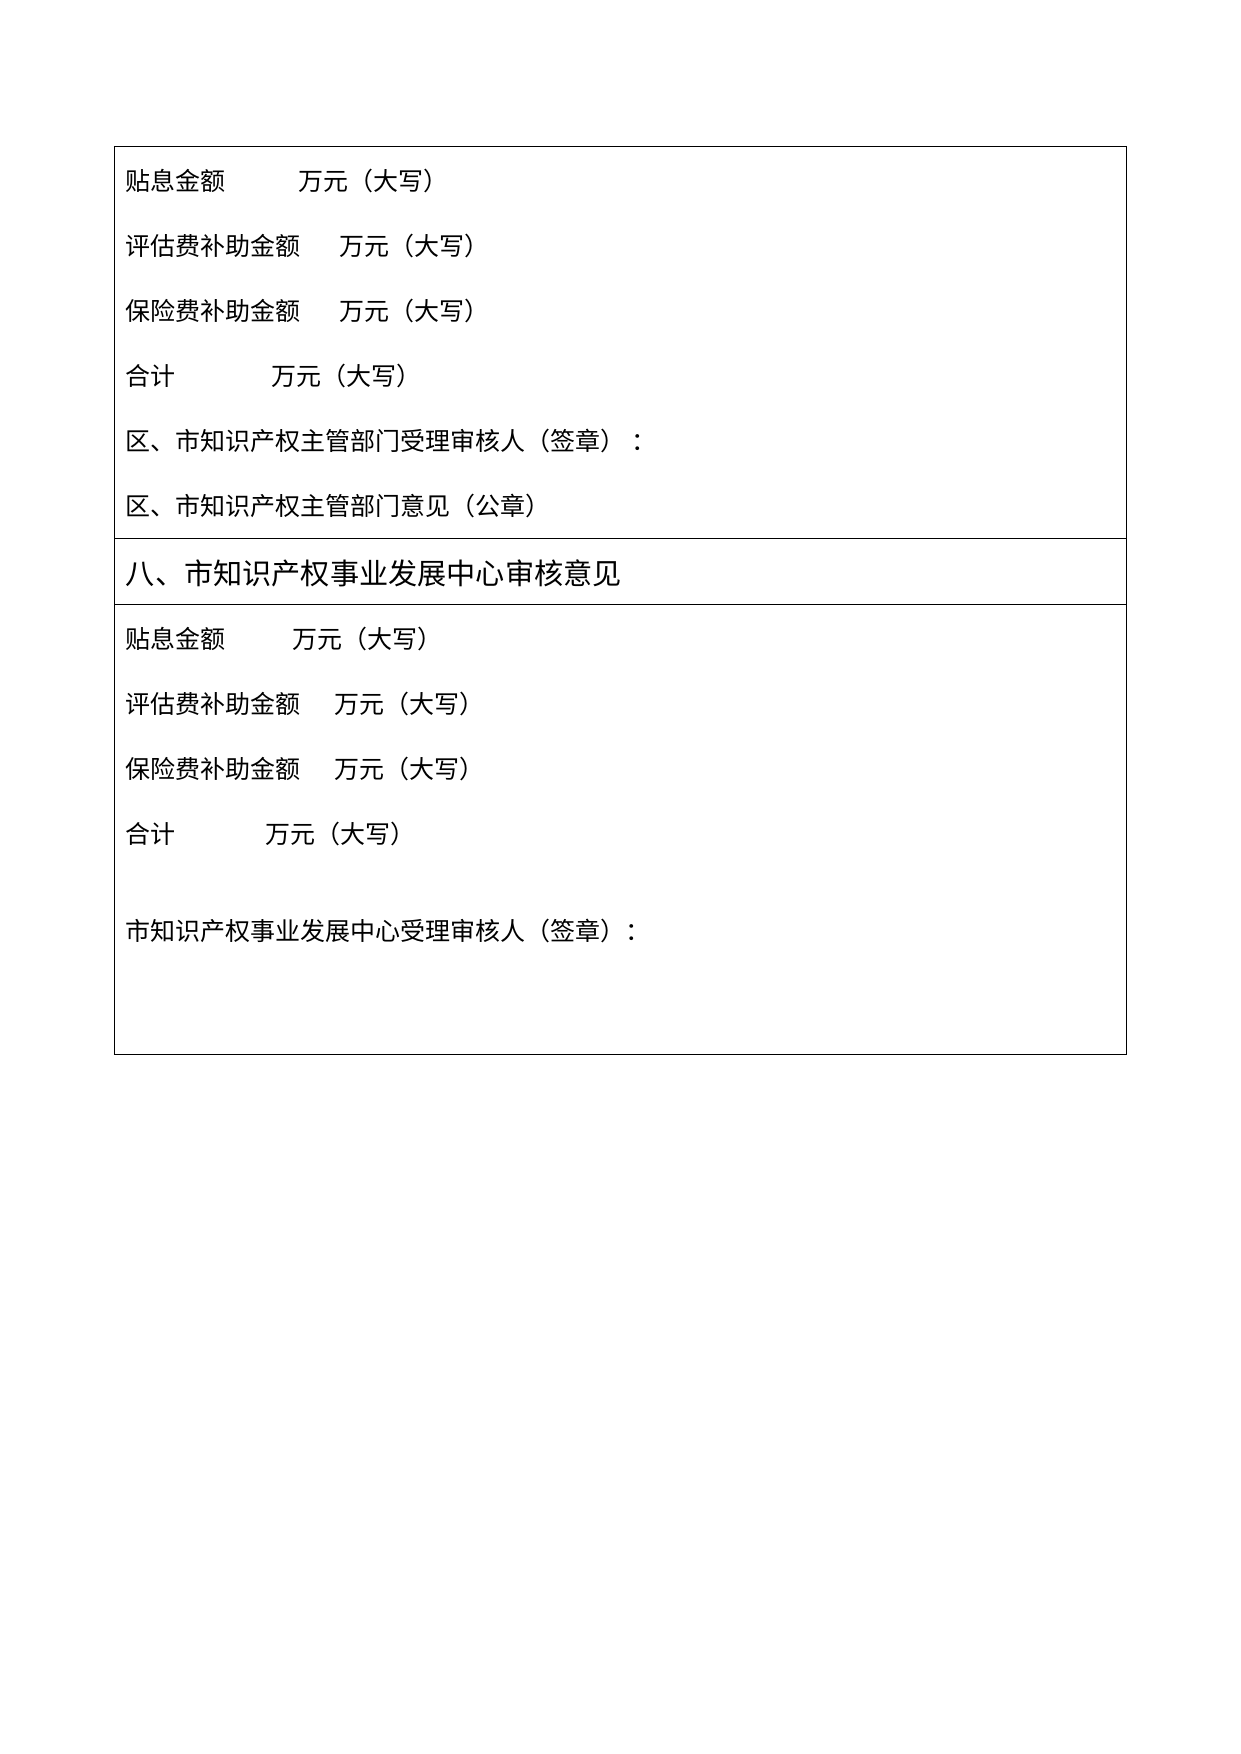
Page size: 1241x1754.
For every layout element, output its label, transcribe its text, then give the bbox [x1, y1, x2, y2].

table_cell 贴息金额 万元（大写） 评估费补助金额 万元（大写） 保险费补助金额 万元（大写） 合计 万元（大写） 市知识产权事业发展中心受理审核人（签章）： 市知识产权事业发展中心意见 （公章） 年 月 日 负责人（签字）： 公章 年 月 日 [115, 605, 1126, 1053]
table_cell 八、市知识产权事业发展中心审核意见 [115, 539, 1126, 604]
table_cell 贴息金额 万元（大写） 评估费补助金额 万元（大写） 保险费补助金额 万元（大写） 合计 万元（大写） 区、市知识产权主管部门受理审核人（签章） ： 区、市知识产权主管部门意见（公章） 年 月 日 [115, 147, 1126, 538]
